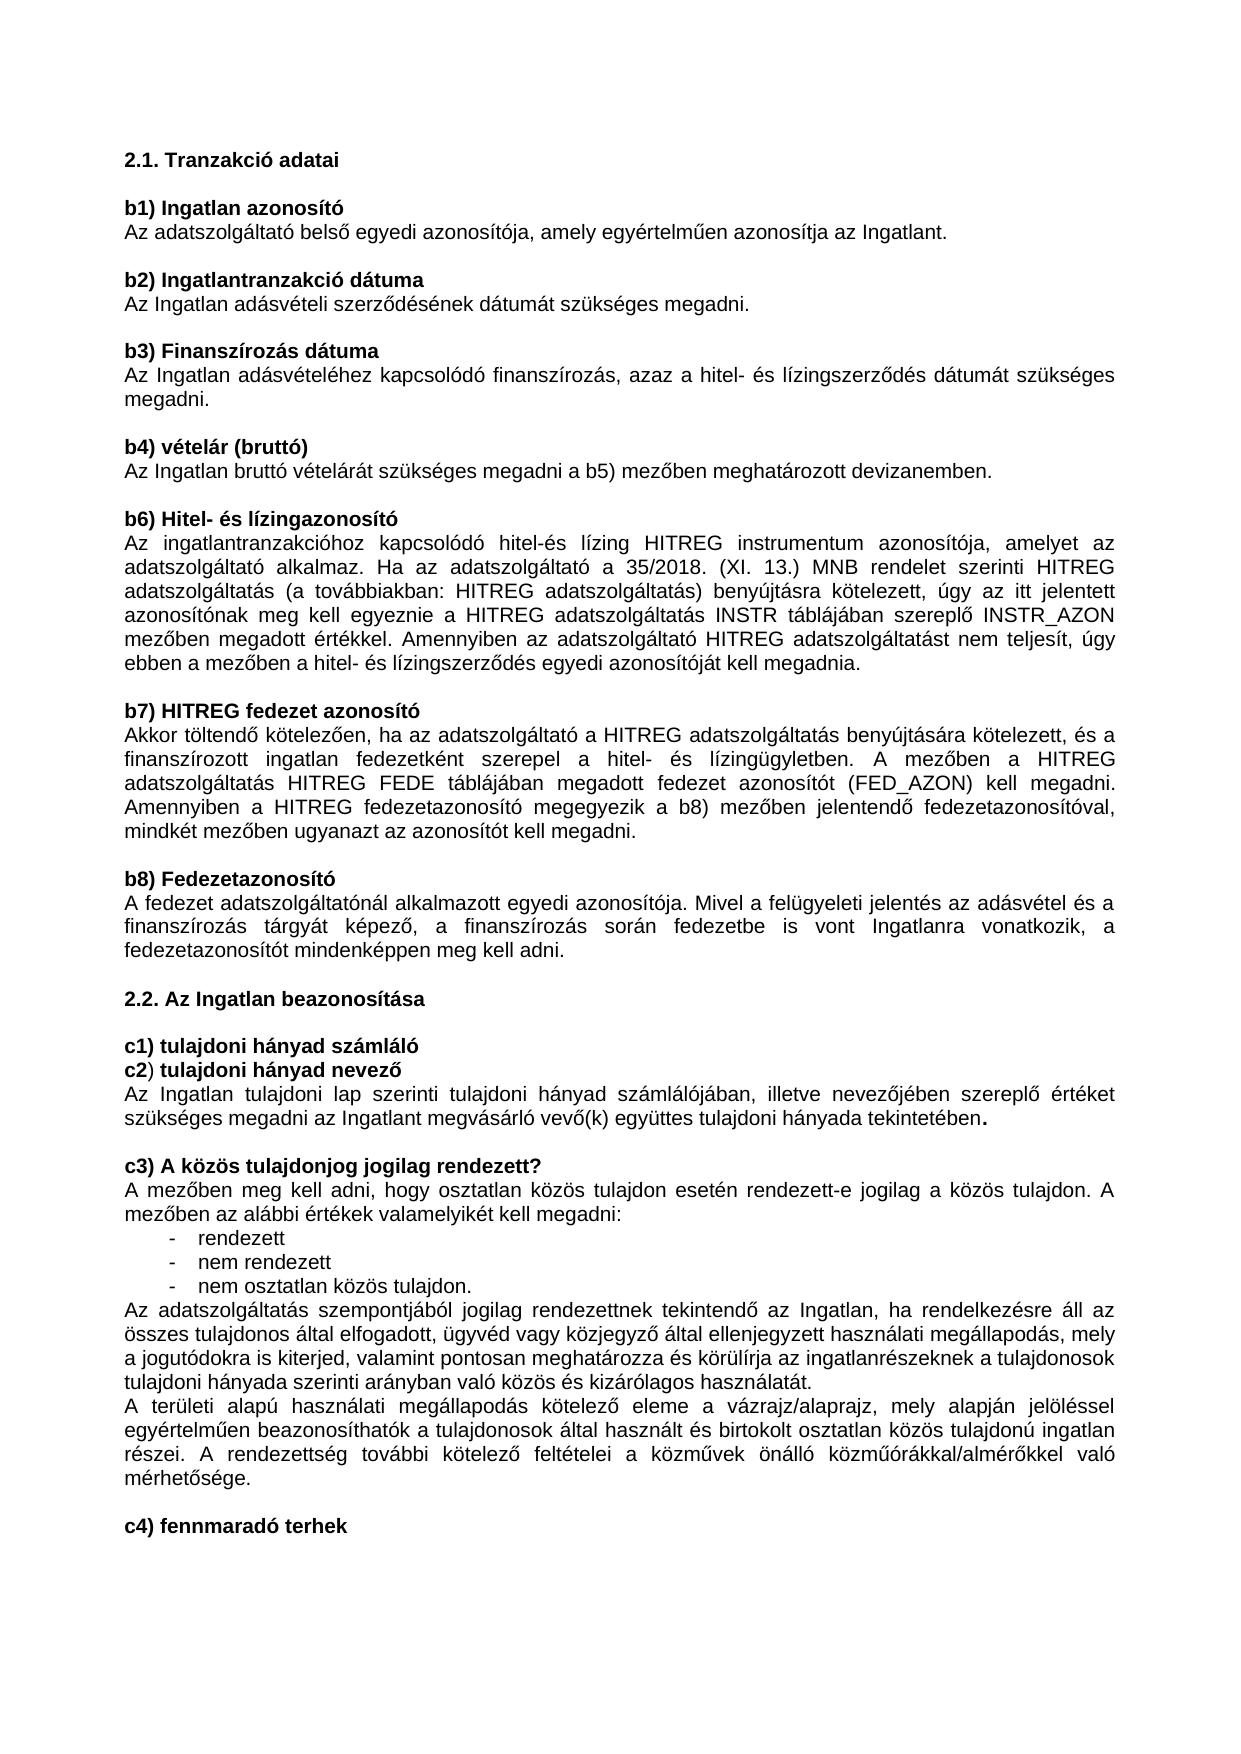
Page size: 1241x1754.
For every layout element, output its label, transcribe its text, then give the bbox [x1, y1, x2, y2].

text b2) Ingatlantranzakció dátuma [124, 267, 1116, 291]
text Az adatszolgáltató belső egyedi azonosítója, amely egyértelműen azonosítja az Ingatlant. [124, 219, 1116, 243]
text Az ingatlantranzakcióhoz kapcsolódó hitel-és lízing HITREG instrumentum azonosítója, amelyet az adatszolgáltató alkalmaz. Ha az adatszolgáltató a 35/2018. (XI. 13.) MNB rendelet szerinti HITREG adatszolgáltatás (a továbbiakban: HITREG adatszolgáltatás) benyújtásra kötelezett, úgy az itt jelentett azonosítónak meg kell egyeznie a HITREG adatszolgáltatás INSTR táblájában szereplő INSTR_AZON mezőben megadott értékkel. Amennyiben az adatszolgáltató HITREG adatszolgáltatást nem teljesít, úgy ebben a mezőben a hitel- és lízingszerződés egyedi azonosítóját kell megadnia. [124, 531, 1116, 675]
text 2.1. Tranzakció adatai [124, 148, 1116, 172]
text Az Ingatlan bruttó vételárát szükséges megadni a b5) mezőben meghatározott devizanemben. [124, 459, 1116, 483]
text c2) tulajdoni hányad nevező [124, 1058, 1116, 1082]
list nem osztatlan közös tulajdon. [168, 1274, 1116, 1298]
text Az adatszolgáltatás szempontjából jogilag rendezettnek tekintendő az Ingatlan, ha rendelkezésre áll az összes tulajdonos által elfogadott, ügyvéd vagy közjegyző által ellenjegyzett használati megállapodás, mely a jogutódokra is kiterjed, valamint pontosan meghatározza és körülírja az ingatlanrészeknek a tulajdonosok tulajdoni hányada szerinti arányban való közös és kizárólagos használatát. [124, 1298, 1116, 1394]
text b8) Fedezetazonosító [124, 866, 1116, 890]
text c4) fennmaradó terhek [124, 1513, 1116, 1537]
list nem rendezett [168, 1250, 1116, 1274]
list rendezett [168, 1226, 1116, 1250]
text b4) vételár (bruttó) [124, 435, 1116, 459]
text c1) tulajdoni hányad számláló [124, 1034, 1116, 1058]
text A területi alapú használati megállapodás kötelező eleme a vázrajz/alaprajz, mely alapján jelöléssel egyértelműen beazonosíthatók a tulajdonosok által használt és birtokolt osztatlan közös tulajdonú ingatlan részei. A rendezettség további kötelező feltételei a közművek önálló közműórákkal/almérőkkel való mérhetősége. [124, 1394, 1116, 1489]
text Akkor töltendő kötelezően, ha az adatszolgáltató a HITREG adatszolgáltatás benyújtására kötelezett, és a finanszírozott ingatlan fedezetként szerepel a hitel- és lízingügyletben. A mezőben a HITREG adatszolgáltatás HITREG FEDE táblájában megadott fedezet azonosítót (FED_AZON) kell megadni. Amennyiben a HITREG fedezetazonosító megegyezik a b8) mezőben jelentendő fedezetazonosítóval, mindkét mezőben ugyanazt az azonosítót kell megadni. [124, 723, 1116, 842]
text b7) HITREG fedezet azonosító [124, 699, 1116, 723]
text b1) Ingatlan azonosító [124, 196, 1116, 219]
text c3) A közös tulajdonjog jogilag rendezett? [124, 1154, 1116, 1178]
text Az Ingatlan adásvételéhez kapcsolódó finanszírozás, azaz a hitel- és lízingszerződés dátumát szükséges megadni. [124, 363, 1116, 411]
text Az Ingatlan tulajdoni lap szerinti tulajdoni hányad számlálójában, illetve nevezőjében szereplő értéket szükséges megadni az Ingatlant megvásárló vevő(k) együttes tulajdoni hányada tekintetében. [124, 1082, 1116, 1130]
text A mezőben meg kell adni, hogy osztatlan közös tulajdon esetén rendezett-e jogilag a közös tulajdon. A mezőben az alábbi értékek valamelyikét kell megadni: [124, 1178, 1116, 1226]
text Az Ingatlan adásvételi szerződésének dátumát szükséges megadni. [124, 291, 1116, 315]
text A fedezet adatszolgáltatónál alkalmazott egyedi azonosítója. Mivel a felügyeleti jelentés az adásvétel és a finanszírozás tárgyát képező, a finanszírozás során fedezetbe is vont Ingatlanra vonatkozik, a fedezetazonosítót mindenképpen meg kell adni. [124, 890, 1116, 962]
text b6) Hitel- és lízingazonosító [124, 507, 1116, 531]
text b3) Finanszírozás dátuma [124, 339, 1116, 363]
text 2.2. Az Ingatlan beazonosítása [124, 986, 1116, 1010]
